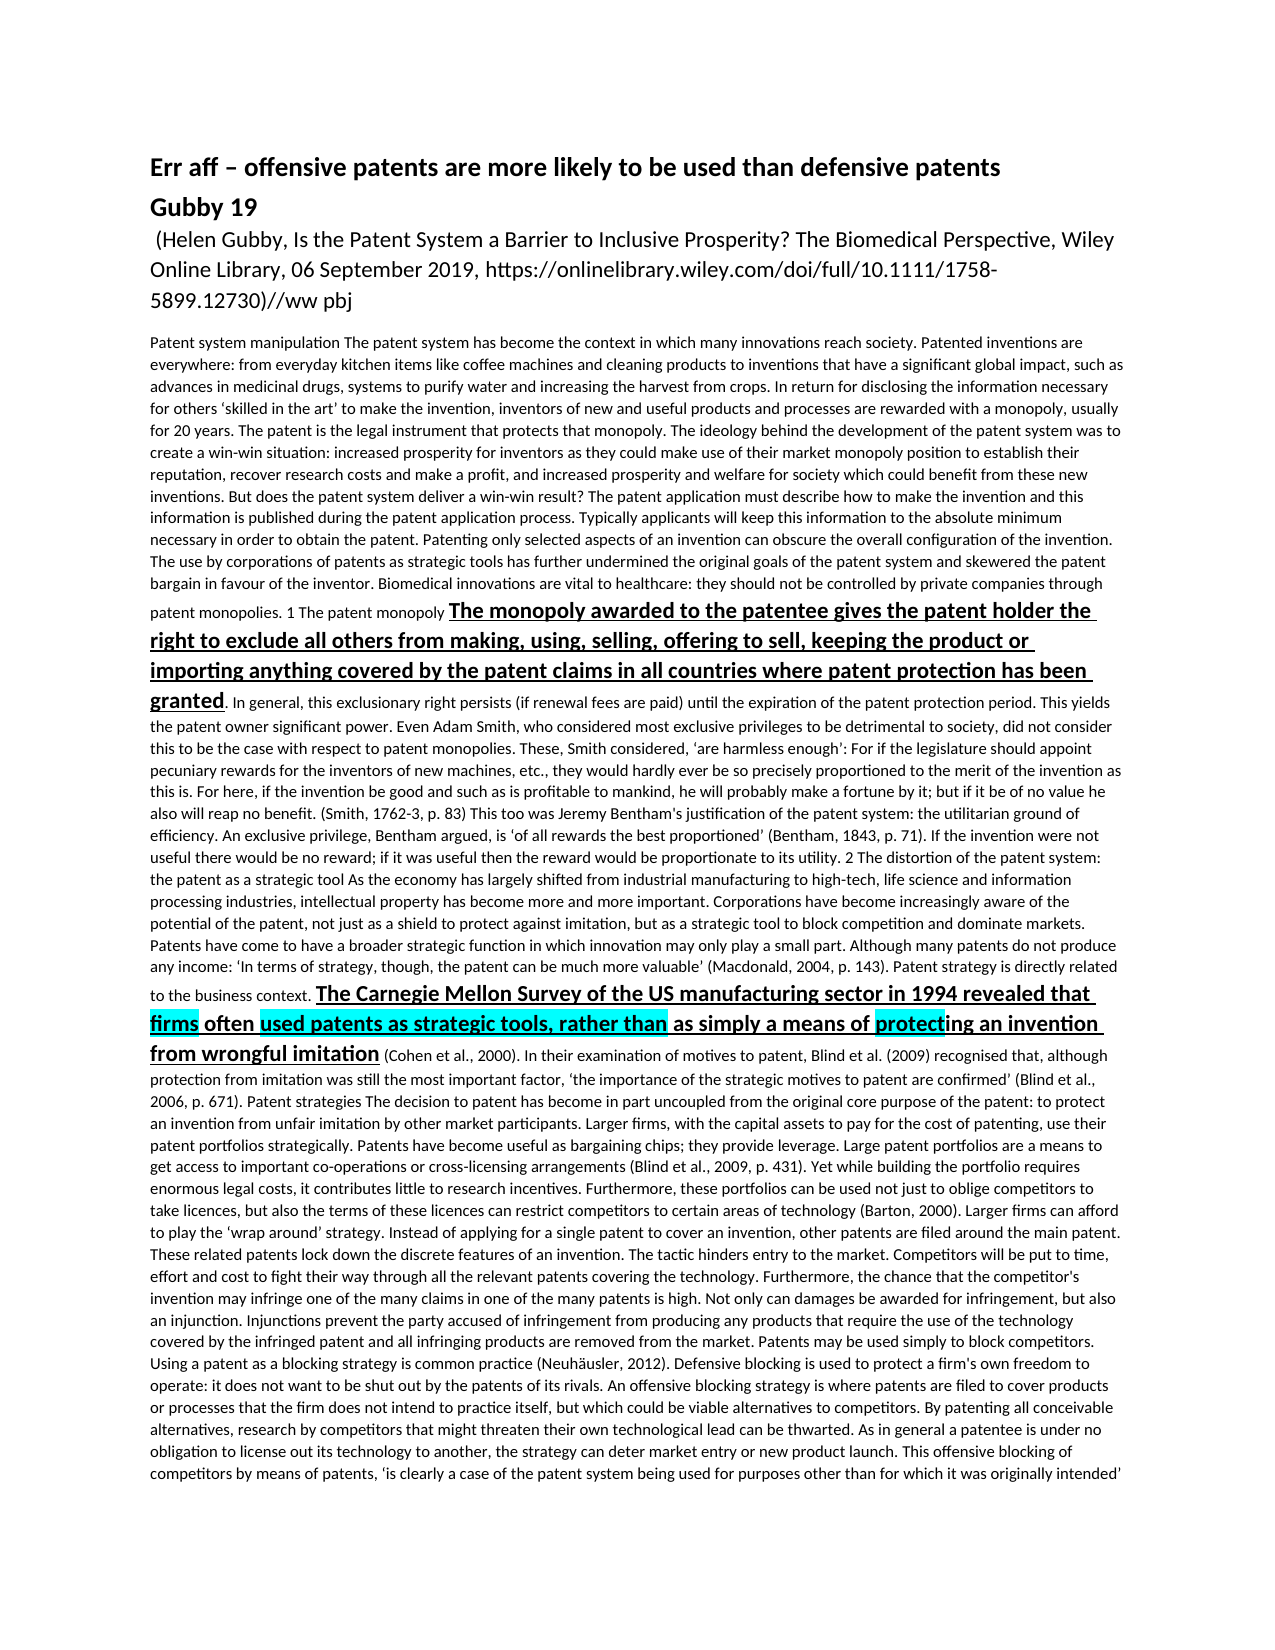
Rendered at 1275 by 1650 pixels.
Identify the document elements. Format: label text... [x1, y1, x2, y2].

text (Helen Gubby, Is the Patent System a Barrier to Inclusive Prosperity? The Biomedical Perspective, Wiley Online Library, 06 September 2019, https://onlinelibrary.wiley.com/doi/full/10.1111/1758-5899.12730)//ww pbj [150, 225, 1125, 314]
subtitle Gubby 19 [150, 190, 1125, 223]
subtitle Err aff – offensive patents are more likely to be used than defensive patents [150, 150, 1125, 183]
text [150, 333, 1125, 1483]
